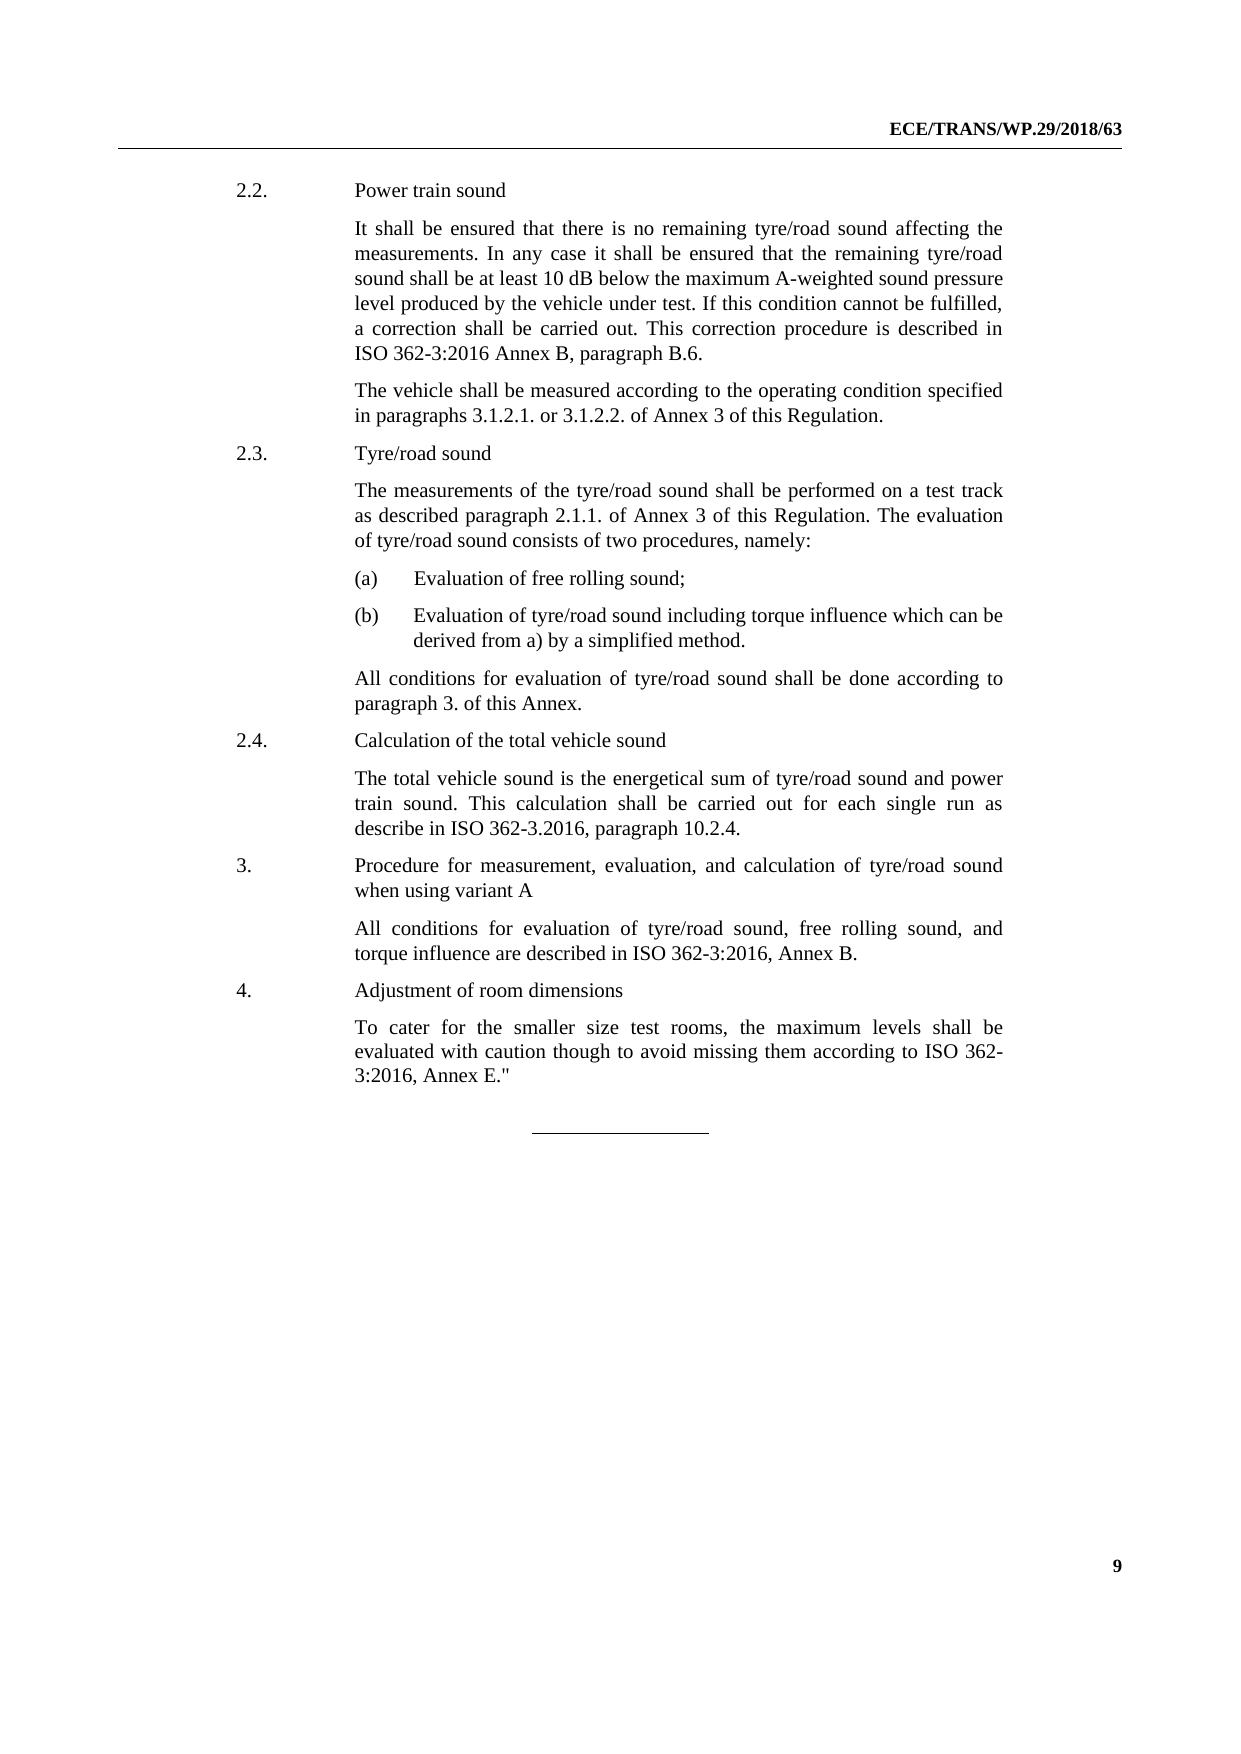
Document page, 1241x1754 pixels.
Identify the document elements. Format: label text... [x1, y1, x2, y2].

text 2.4. Calculation of the total vehicle sound [236, 727, 1004, 752]
text The measurements of the tyre/road sound shall be performed on a test track as described paragraph 2.1.1. of Annex 3 of this Regulation. The evaluation of tyre/road sound consists of two procedures, namely: [354, 477, 1004, 552]
text It shall be ensured that there is no remaining tyre/road sound affecting the measurements. In any case it shall be ensured that the remaining tyre/road sound shall be at least 10 dB below the maximum A-weighted sound pressure level produced by the vehicle under test. If this condition cannot be fulfilled, a correction shall be carried out. This correction procedure is described in ISO 362-3:2016 Annex B, paragraph B.6. [354, 215, 1004, 365]
text 3. Procedure for measurement, evaluation, and calculation of tyre/road sound when using variant A [236, 852, 1004, 902]
text The total vehicle sound is the energetical sum of tyre/road sound and power train sound. This calculation shall be carried out for each single run as describe in ISO 362-3.2016, paragraph 10.2.4. [354, 765, 1004, 840]
text To cater for the smaller size test rooms, the maximum levels shall be evaluated with caution though to avoid missing them according to ISO 362-3:2016, Annex E." [354, 1015, 1004, 1087]
text The vehicle shall be measured according to the operating condition specified in paragraphs 3.1.2.1. or 3.1.2.2. of Annex 3 of this Regulation. [354, 377, 1004, 427]
text 4. Adjustment of room dimensions [236, 977, 1004, 1002]
text 2.3. Tyre/road sound [236, 440, 1004, 465]
text (a) Evaluation of free rolling sound; [295, 565, 1004, 590]
text (b) Evaluation of tyre/road sound including torque influence which can be derived from a) by a simplified method. [354, 602, 1004, 652]
text All conditions for evaluation of tyre/road sound, free rolling sound, and torque influence are described in ISO 362-3:2016, Annex B. [354, 915, 1004, 965]
text 2.2. Power train sound [236, 177, 1004, 202]
text All conditions for evaluation of tyre/road sound shall be done according to paragraph 3. of this Annex. [354, 665, 1004, 715]
